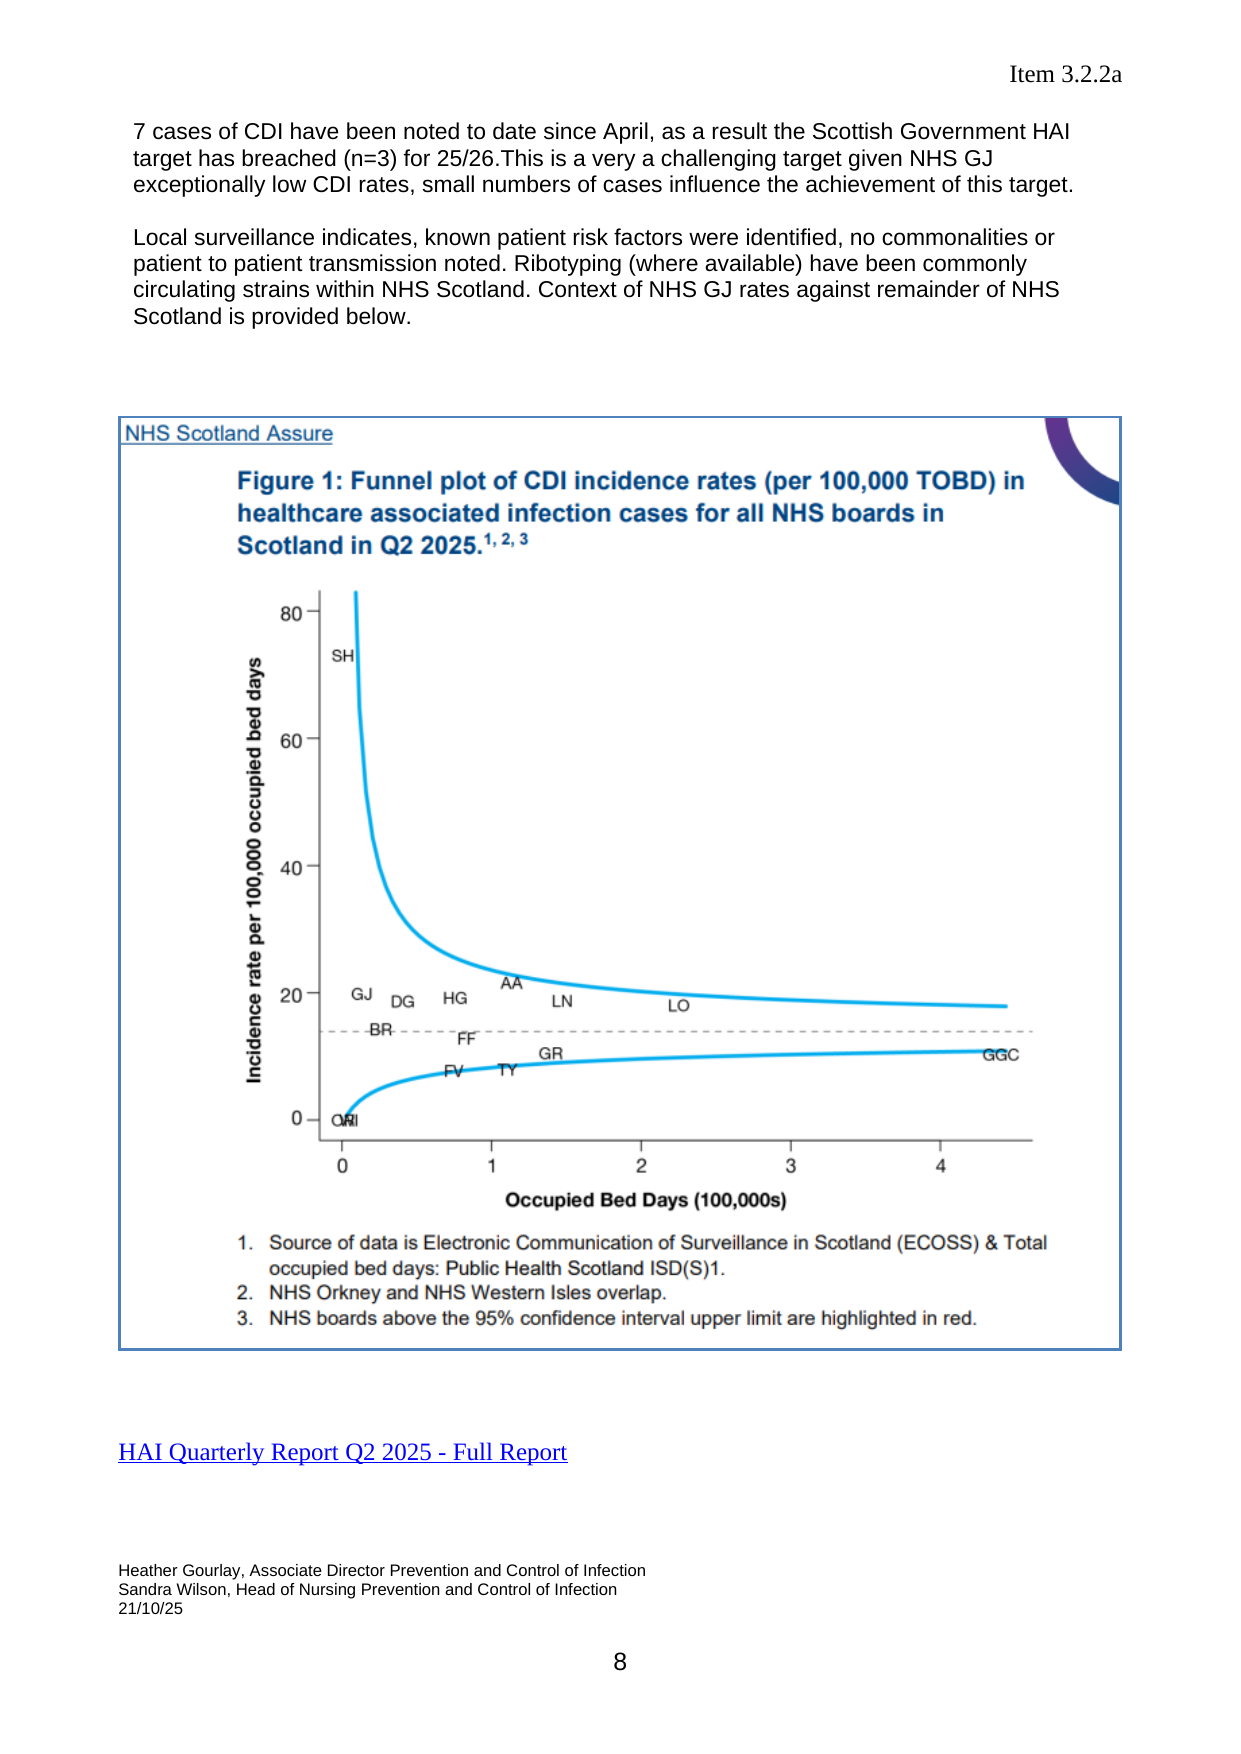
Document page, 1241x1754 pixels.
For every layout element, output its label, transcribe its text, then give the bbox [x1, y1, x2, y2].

text HAI Quarterly Report Q2 2025 - Full Report [118, 1437, 1122, 1466]
list Local surveillance indicates, known patient risk factors were identified, no commonalities or patient to patient transmission noted. Ribotyping (where available) have been commonly circulating strains within NHS Scotland. Context of NHS GJ rates against remainder of NHS Scotland is provided below. [133, 223, 1122, 329]
list 7 cases of CDI have been noted to date since April, as a result the Scottish Government HAI target has breached (n=3) for 25/26.This is a very a challenging target given NHS GJ exceptionally low CDI rates, small numbers of cases influence the achievement of this target. [133, 118, 1122, 197]
